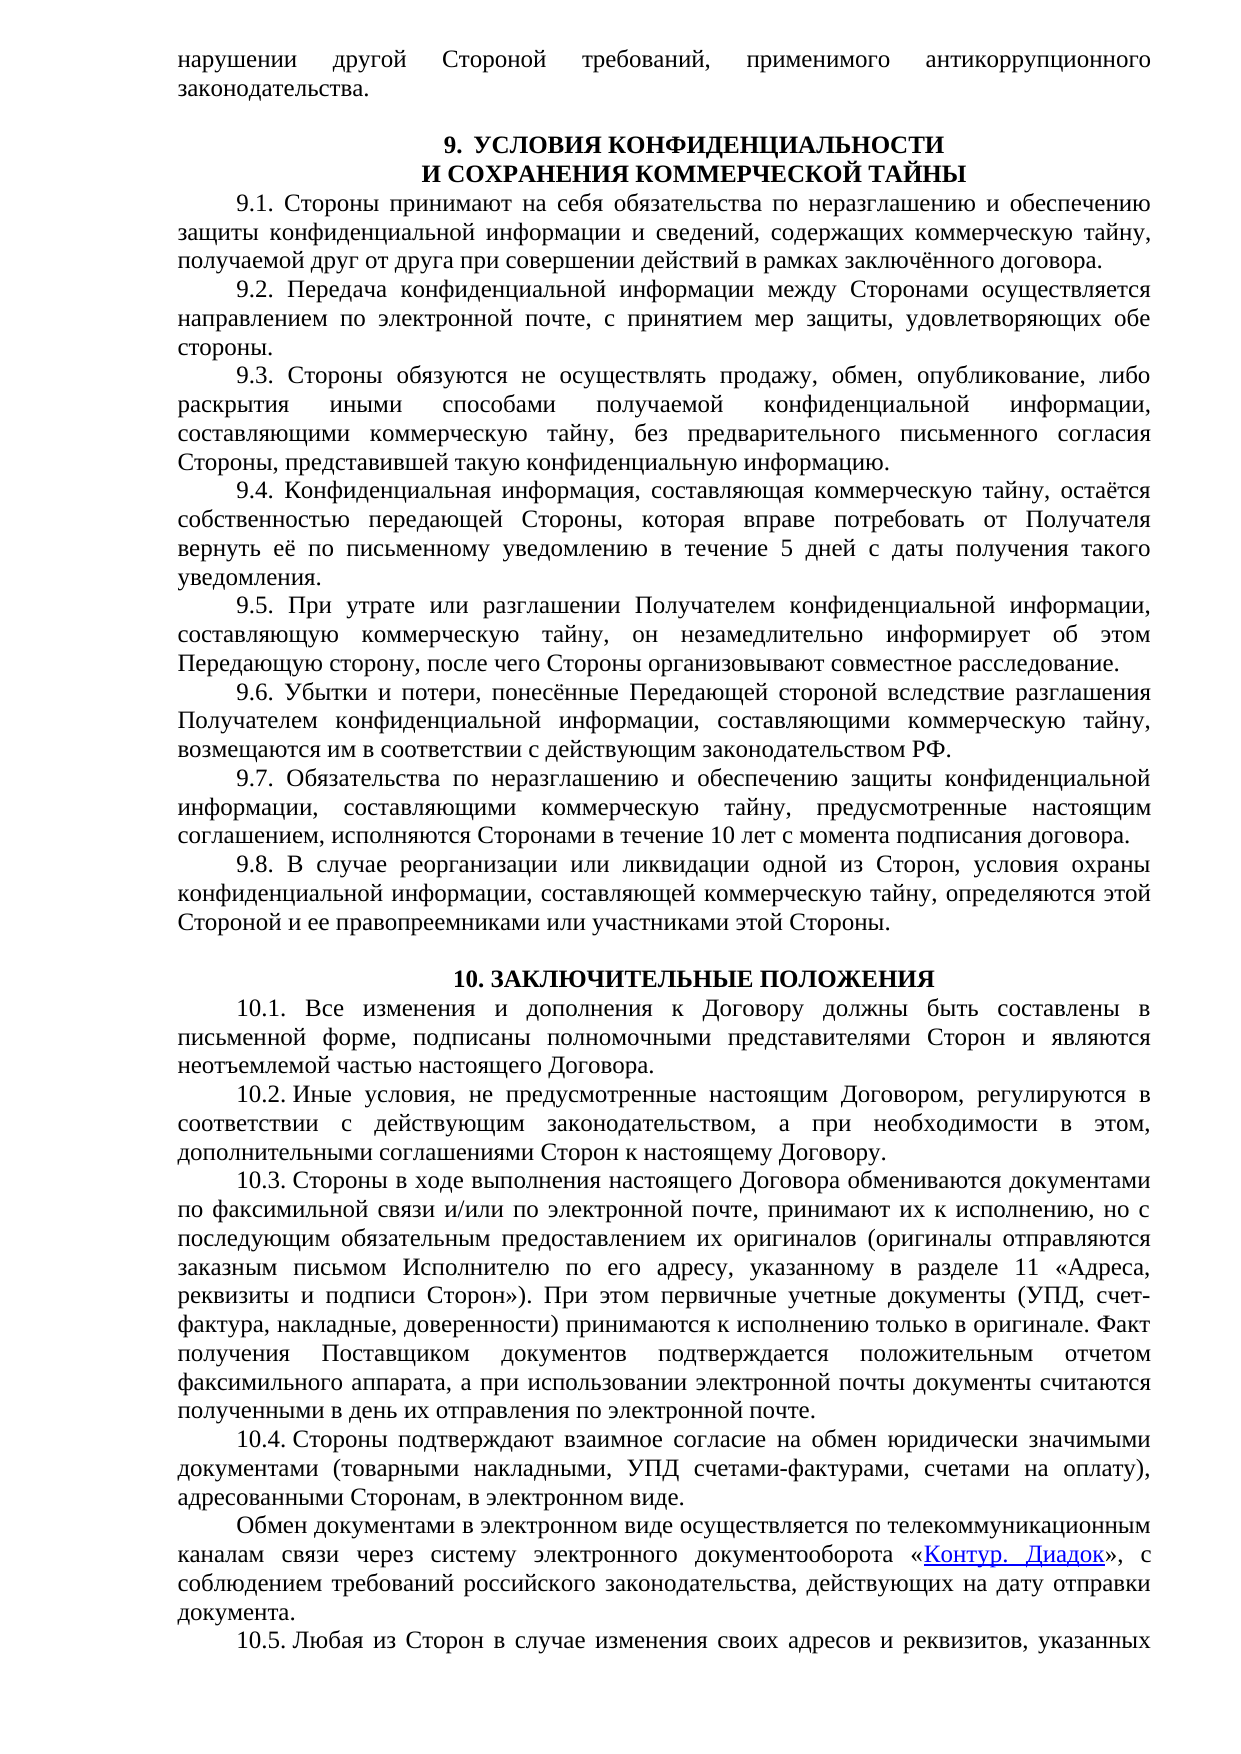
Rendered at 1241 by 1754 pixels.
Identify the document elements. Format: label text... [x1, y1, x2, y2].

text 9.1. Стороны принимают на себя обязательства по неразглашению и обеспечению защиты конфиденциальной информации и сведений, содержащих коммерческую тайну, получаемой друг от друга при совершении действий в рамках заключённого договора. [177, 188, 1152, 274]
text 10.3. Стороны в ходе выполнения настоящего Договора обмениваются документами по факсимильной связи и/или по электронной почте, принимают их к исполнению, но с последующим обязательным предоставлением их оригиналов (оригиналы отправляются заказным письмом Исполнителю по его адресу, указанному в разделе 11 «Адреса, реквизиты и подписи Сторон»). При этом первичные учетные документы (УПД, счет-фактура, накладные, доверенности) принимаются к исполнению только в оригинале. Факт получения Поставщиком документов подтверждается положительным отчетом факсимильного аппарата, а при использовании электронной почты документы считаются полученными в день их отправления по электронной почте. [177, 1166, 1152, 1424]
text 9.4. Конфиденциальная информация, составляющая коммерческую тайну, остаётся собственностью передающей Стороны, которая вправе потребовать от Получателя вернуть её по письменному уведомлению в течение 5 дней с даты получения такого уведомления. [177, 476, 1152, 591]
text 9.7. Обязательства по неразглашению и обеспечению защиты конфиденциальной информации, составляющими коммерческую тайну, предусмотренные настоящим соглашением, исполняются Сторонами в течение 10 лет с момента подписания договора. [177, 763, 1152, 849]
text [177, 44, 1152, 102]
text 9.3. Стороны обязуются не осуществлять продажу, обмен, опубликование, либо раскрытия иными способами получаемой конфиденциальной информации, составляющими коммерческую тайну, без предварительного письменного согласия Стороны, представившей такую конфиденциальную информацию. [177, 361, 1152, 476]
text 9.6. Убытки и потери, понесённые Передающей стороной вследствие разглашения Получателем конфиденциальной информации, составляющими коммерческую тайну, возмещаются им в соответствии с действующим законодательством РФ. [177, 677, 1152, 763]
text 9.5. При утрате или разглашении Получателем конфиденциальной информации, составляющую коммерческую тайну, он незамедлительно информирует об этом Передающую сторону, после чего Стороны организовывают совместное расследование. [177, 591, 1152, 677]
text И СОХРАНЕНИЯ КОММЕРЧЕСКОЙ ТАЙНЫ [177, 159, 1152, 188]
text 9.2. Передача конфиденциальной информации между Сторонами осуществляется направлением по электронной почте, с принятием мер защиты, удовлетворяющих обе стороны. [177, 274, 1152, 361]
text 10.2. Иные условия, не предусмотренные настоящим Договором, регулируются в соответствии с действующим законодательством, а при необходимости в этом, дополнительными соглашениями Сторон к настоящему Договору. [177, 1079, 1152, 1166]
text 10.1. Все изменения и дополнения к Договору должны быть составлены в письменной форме, подписаны полномочными представителями Сторон и являются неотъемлемой частью настоящего Договора. [177, 993, 1152, 1079]
text 10. ЗАКЛЮЧИТЕЛЬНЫЕ ПОЛОЖЕНИЯ [177, 964, 1152, 993]
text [177, 1626, 1152, 1654]
text 10.4. Стороны подтверждают взаимное согласие на обмен юридически значимыми документами (товарными накладными, УПД счетами-фактурами, счетами на оплату), адресованными Сторонам, в электронном виде. [177, 1424, 1152, 1511]
text Обмен документами в электронном виде осуществляется по телекоммуникационным каналам связи через систему электронного документооборота «Контур. Диадок», с соблюдением требований российского законодательства, действующих на дату отправки документа. [177, 1511, 1152, 1626]
list УСЛОВИЯ КОНФИДЕНЦИАЛЬНОСТИ [177, 131, 1152, 159]
text 9.8. В случае реорганизации или ликвидации одной из Сторон, условия охраны конфиденциальной информации, составляющей коммерческую тайну, определяются этой Стороной и ее правопреемниками или участниками этой Стороны. [177, 849, 1152, 936]
